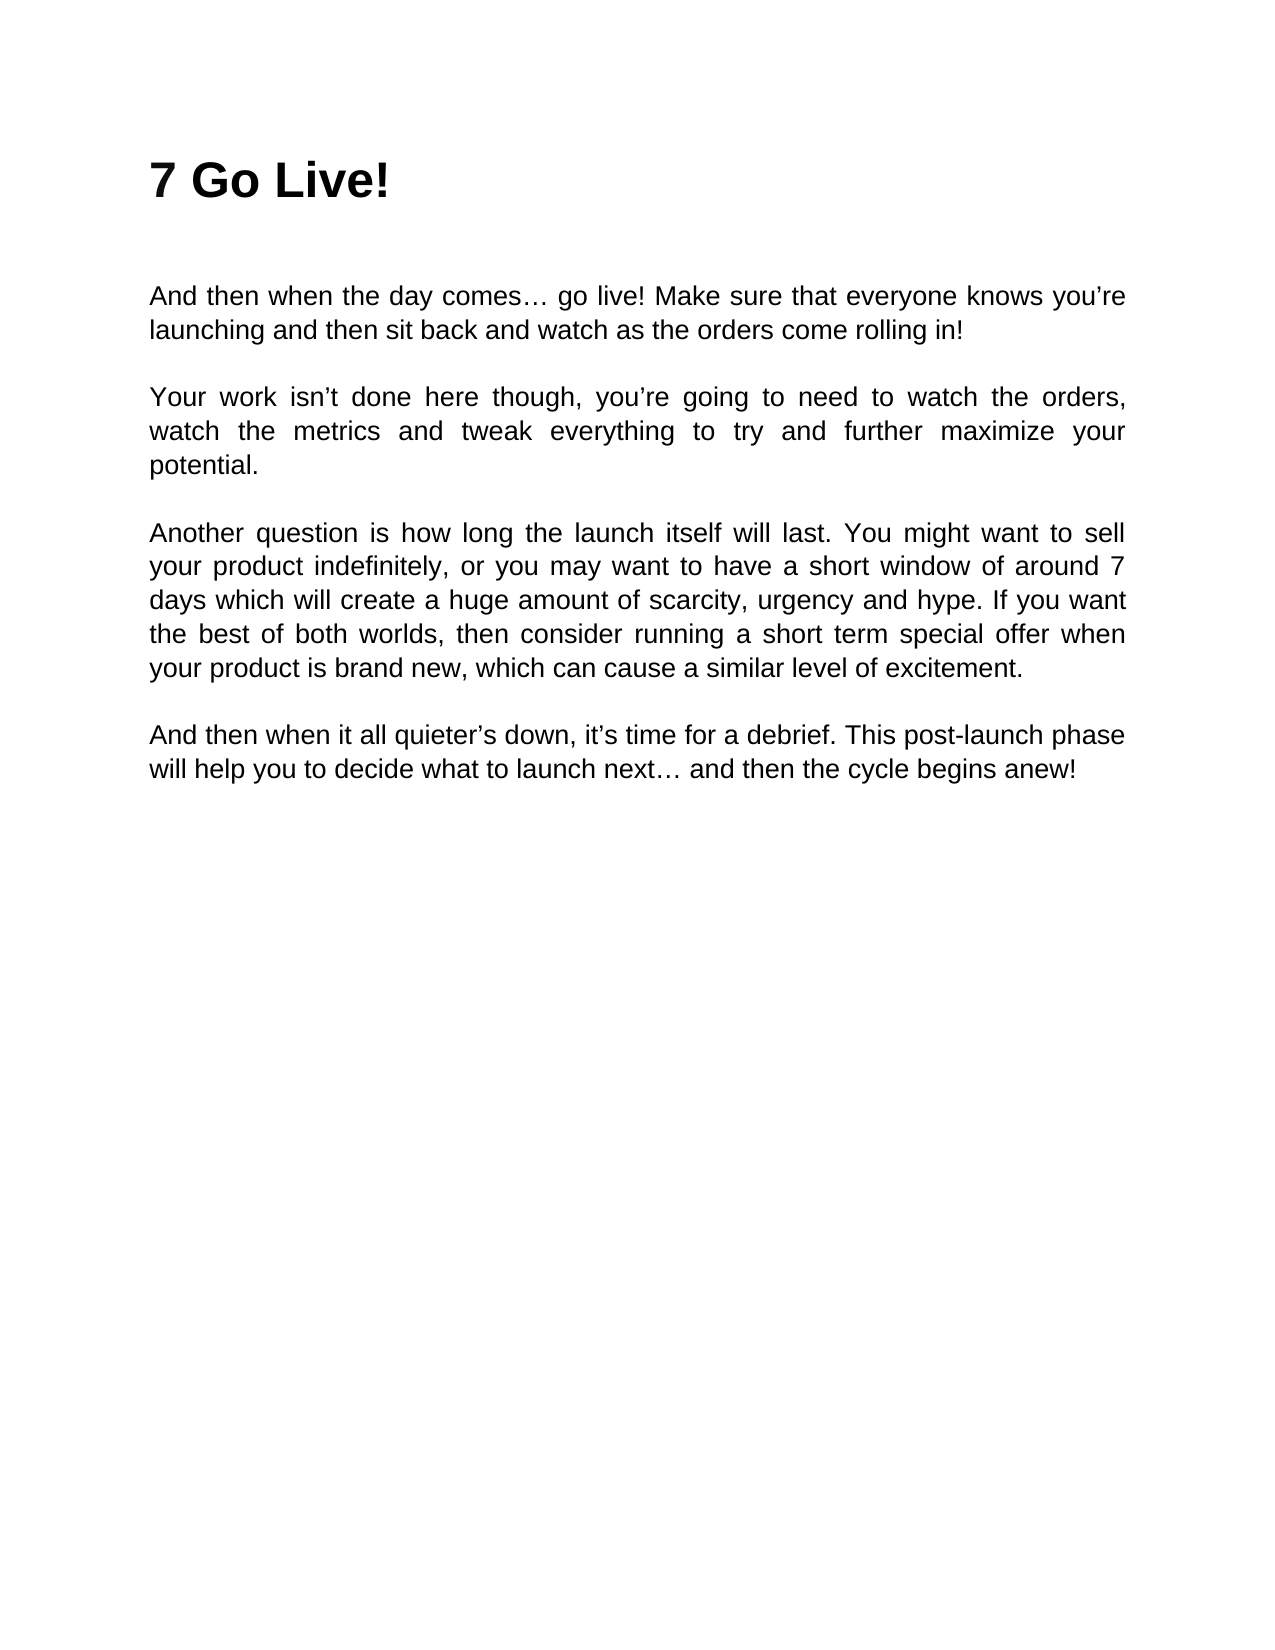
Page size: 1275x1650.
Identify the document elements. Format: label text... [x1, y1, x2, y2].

text Another question is how long the launch itself will last. You might want to sell your product indefinitely, or you may want to have a short window of around 7 days which will create a huge amount of scarcity, urgency and hype. If you want the best of both worlds, then consider running a short term special offer when your product is brand new, which can cause a similar level of excitement. [149, 517, 1127, 683]
subtitle Go Live! [149, 150, 1129, 208]
text Your work isn’t done here though, you’re going to need to watch the orders, watch the metrics and tweak everything to try and further maximize your potential. [149, 381, 1127, 480]
text And then when the day comes… go live! Make sure that everyone knows you’re launching and then sit back and watch as the orders come rolling in! [149, 280, 1127, 345]
text And then when it all quieter’s down, it’s time for a debrief. This post-launch phase will help you to decide what to launch next… and then the cycle begins anew! [149, 719, 1127, 784]
